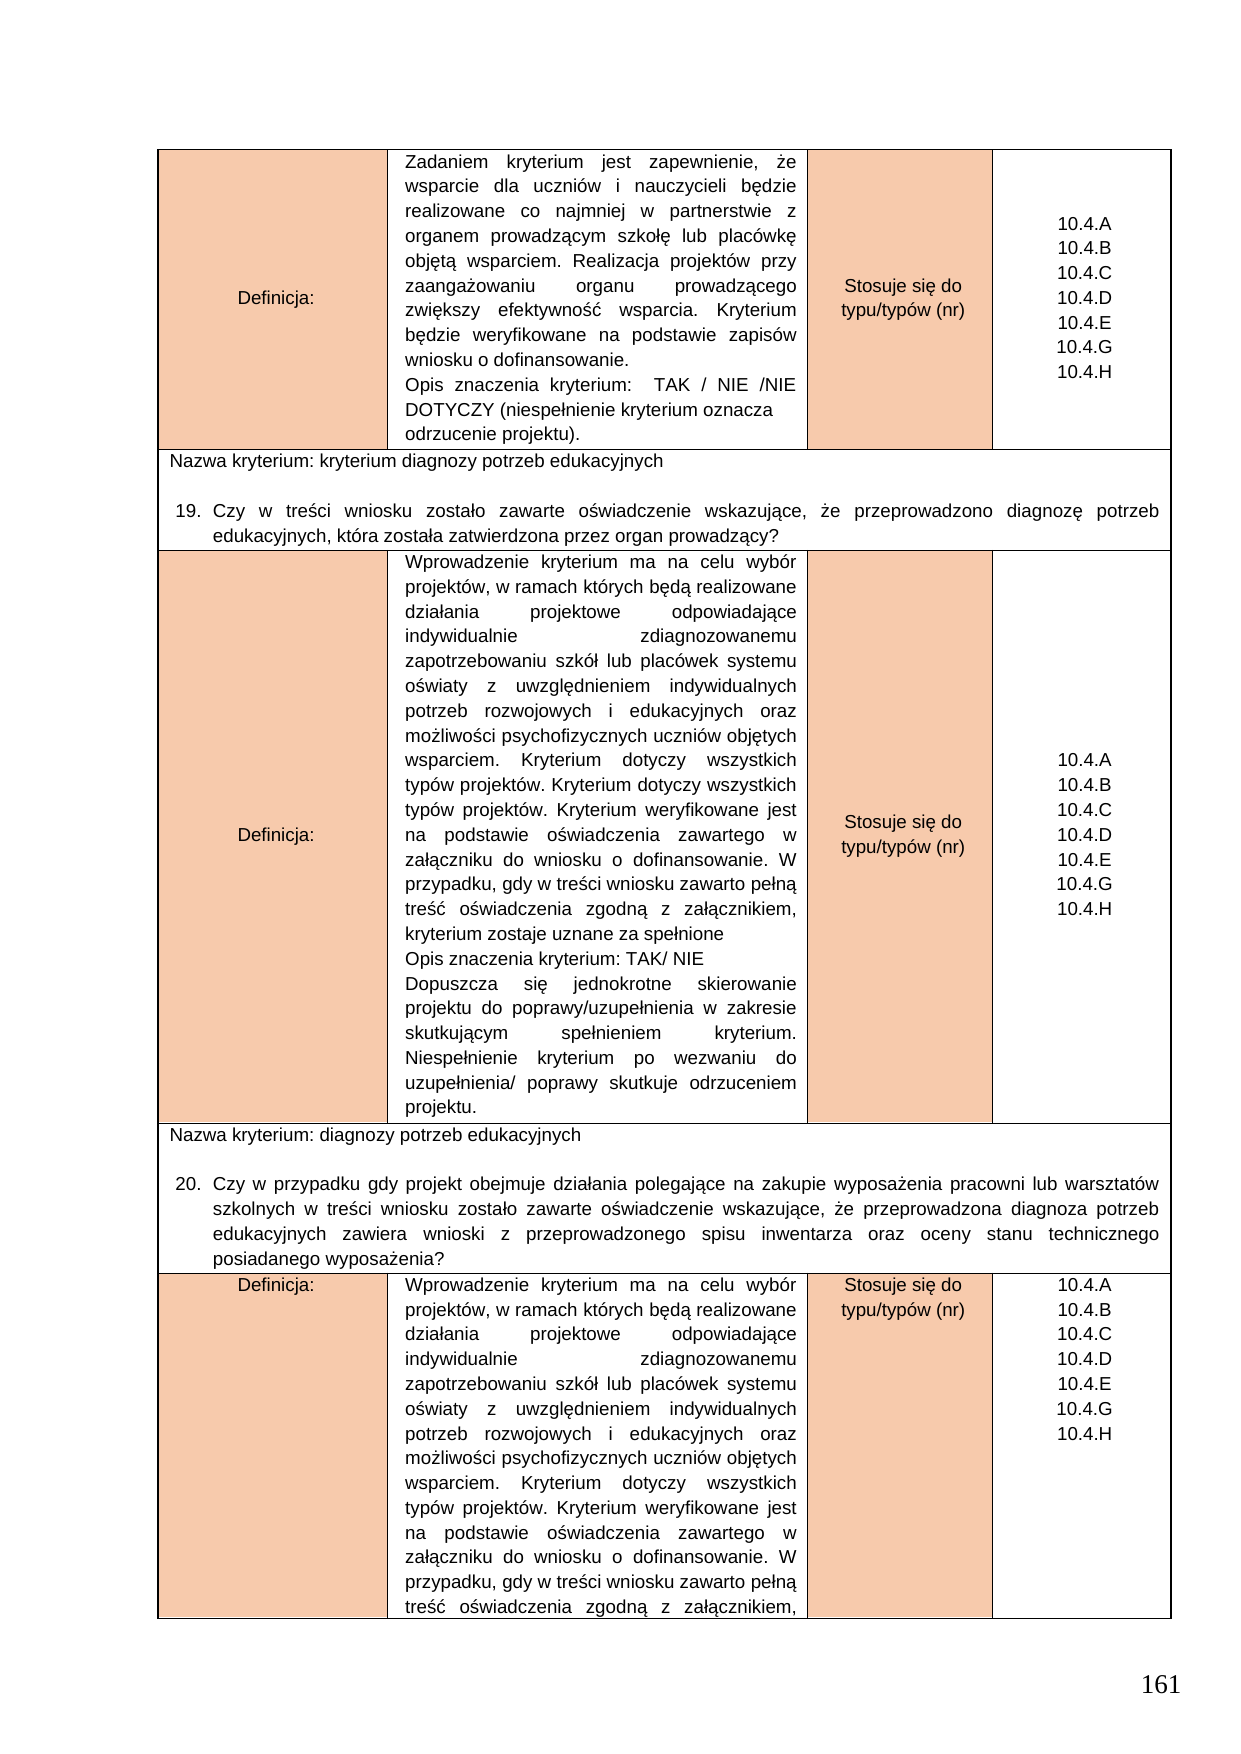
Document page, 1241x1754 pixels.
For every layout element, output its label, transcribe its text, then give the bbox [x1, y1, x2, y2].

table_cell Definicja: [159, 150, 387, 449]
table_cell Stosuje się do typu/typów (nr) [808, 150, 992, 449]
table_cell 10.4.A 10.4.B 10.4.C 10.4.D 10.4.E 10.4.G 10.4.H [993, 150, 1170, 449]
table_cell Nazwa kryterium: diagnozy potrzeb edukacyjnych Czy w przypadku gdy projekt obejmuje działania polegające na zakupie wyposażenia pracowni lub warsztatów szkolnych w treści wniosku zostało zawarte oświadczenie wskazujące, że przeprowadzona diagnoza potrzeb edukacyjnych zawiera wnioski z przeprowadzonego spisu inwentarza oraz oceny stanu technicznego posiadanego wyposażenia? [159, 1124, 1170, 1272]
table_cell Nazwa kryterium: kryterium diagnozy potrzeb edukacyjnych Czy w treści wniosku zostało zawarte oświadczenie wskazujące, że przeprowadzono diagnozę potrzeb edukacyjnych, która została zatwierdzona przez organ prowadzący? [159, 450, 1170, 550]
table_cell 10.4.A 10.4.B 10.4.C 10.4.D 10.4.E 10.4.G 10.4.H [993, 551, 1170, 1122]
table_cell Definicja: [159, 1274, 387, 1617]
table_cell Zadaniem kryterium jest zapewnienie, że wsparcie dla uczniów i nauczycieli będzie realizowane co najmniej w partnerstwie z organem prowadzącym szkołę lub placówkę objętą wsparciem. Realizacja projektów przy zaangażowaniu organu prowadzącego zwiększy efektywność wsparcia. Kryterium będzie weryfikowane na podstawie zapisów wniosku o dofinansowanie. Opis znaczenia kryterium: TAK / NIE /NIE DOTYCZY (niespełnienie kryterium oznacza odrzucenie projektu). [388, 150, 807, 449]
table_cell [993, 1274, 1170, 1617]
table_cell Definicja: [159, 551, 387, 1122]
table_cell Wprowadzenie kryterium ma na celu wybór projektów, w ramach których będą realizowane działania projektowe odpowiadające indywidualnie zdiagnozowanemu zapotrzebowaniu szkół lub placówek systemu oświaty z uwzględnieniem indywidualnych potrzeb rozwojowych i edukacyjnych oraz możliwości psychofizycznych uczniów objętych wsparciem. Kryterium dotyczy wszystkich typów projektów. Kryterium dotyczy wszystkich typów projektów. Kryterium weryfikowane jest na podstawie oświadczenia zawartego w załączniku do wniosku o dofinansowanie. W przypadku, gdy w treści wniosku zawarto pełną treść oświadczenia zgodną z załącznikiem, kryterium zostaje uznane za spełnione Opis znaczenia kryterium: TAK/ NIE Dopuszcza się jednokrotne skierowanie projektu do poprawy/uzupełnienia w zakresie skutkującym spełnieniem kryterium. Niespełnienie kryterium po wezwaniu do uzupełnienia/ poprawy skutkuje odrzuceniem projektu. [388, 551, 807, 1122]
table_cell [808, 1274, 992, 1617]
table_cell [388, 1274, 807, 1617]
table_cell Stosuje się do typu/typów (nr) [808, 551, 992, 1122]
